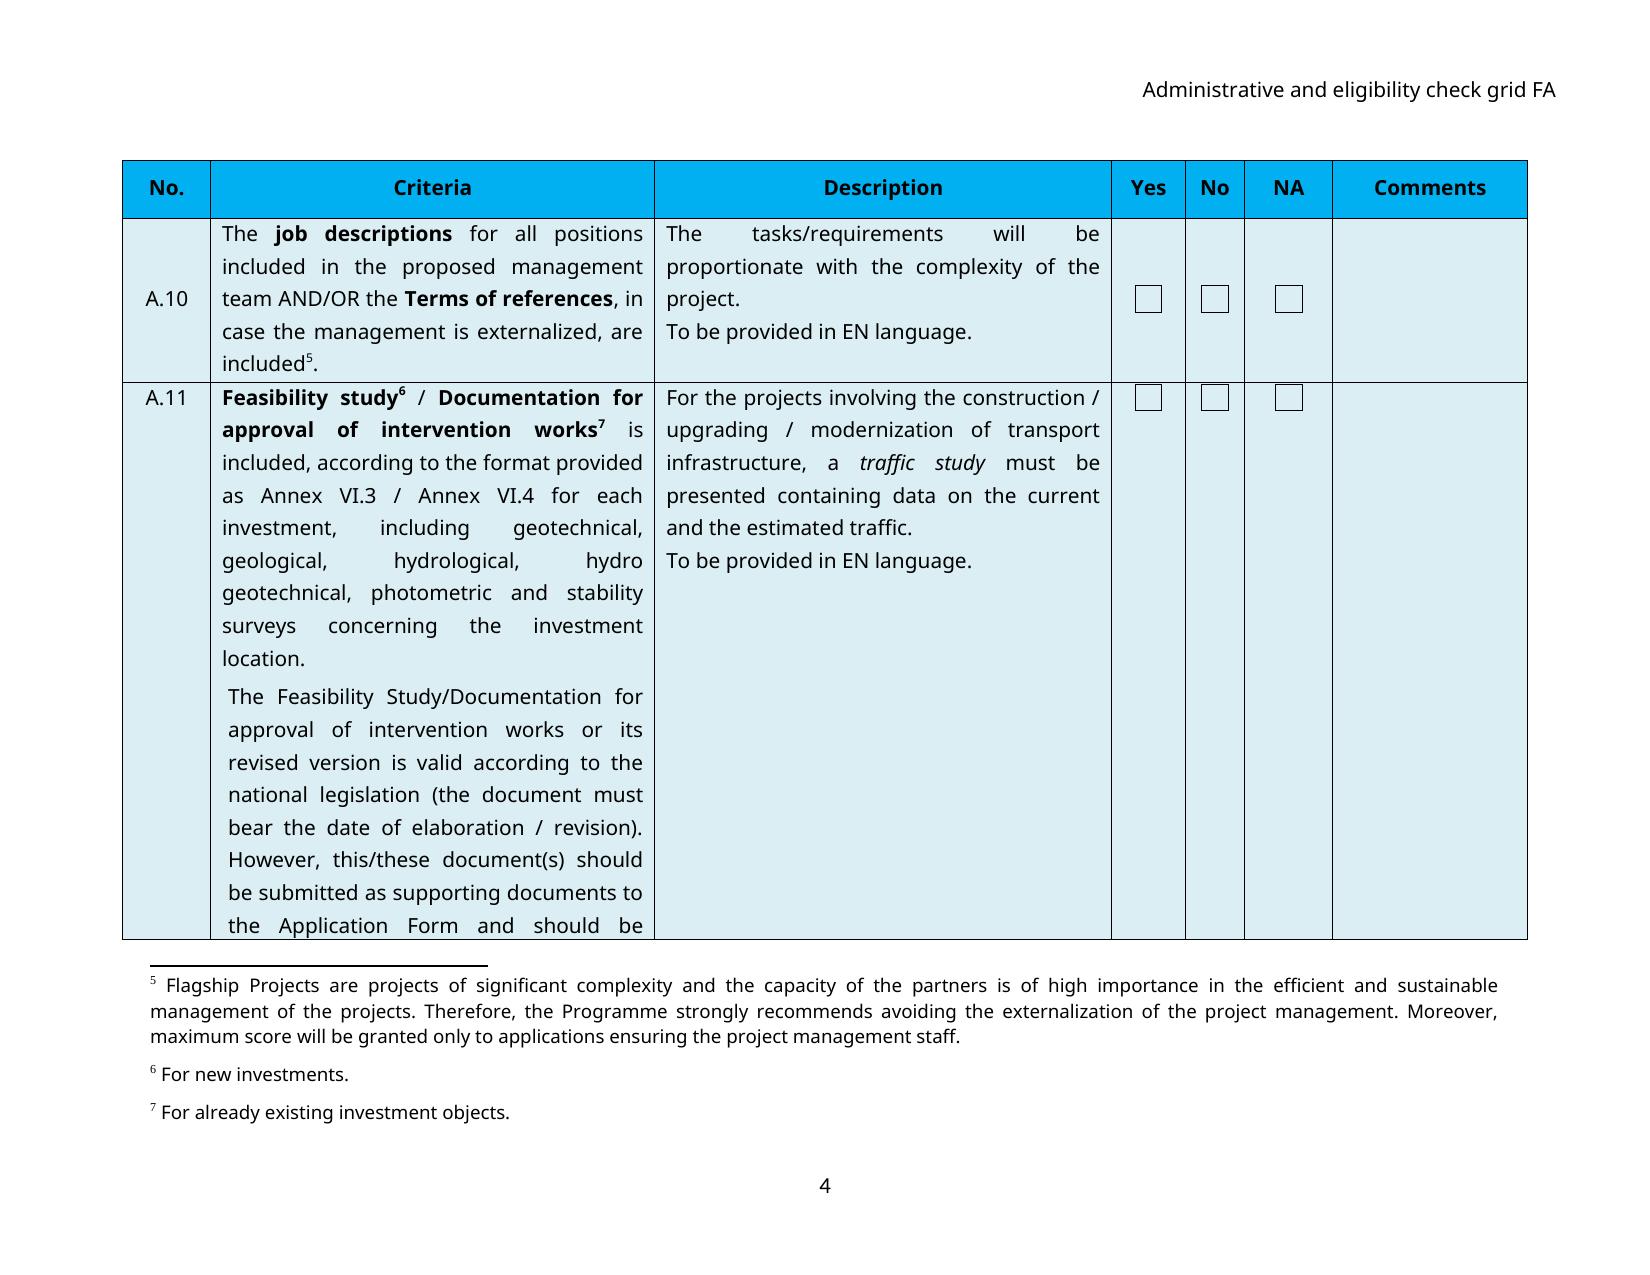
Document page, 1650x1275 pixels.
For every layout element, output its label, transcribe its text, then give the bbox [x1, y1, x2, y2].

table_cell A.11 [123, 383, 210, 939]
table_header No. [123, 161, 210, 218]
table_cell [1186, 383, 1244, 939]
table_cell [1112, 383, 1185, 939]
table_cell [211, 383, 654, 939]
table_cell [1333, 383, 1527, 939]
table_cell [1112, 219, 1185, 382]
table_cell [1245, 383, 1332, 939]
table_cell [1245, 219, 1332, 382]
table_header Yes [1112, 161, 1185, 218]
table_header NA [1245, 161, 1332, 218]
table_cell A.10 [123, 219, 210, 382]
table_header No [1186, 161, 1244, 218]
table_cell The job descriptions for all positions included in the proposed management team AND/OR the Terms of references, in case the management is externalized, are included. [211, 219, 654, 382]
table_cell [1186, 219, 1244, 382]
table_cell The tasks/requirements will be proportionate with the complexity of the project. To be provided in EN language. [655, 219, 1111, 382]
table_cell [1333, 219, 1527, 382]
table_header Criteria [211, 161, 654, 218]
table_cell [655, 383, 1111, 939]
table_header Description [655, 161, 1111, 218]
table_header Comments [1333, 161, 1527, 218]
